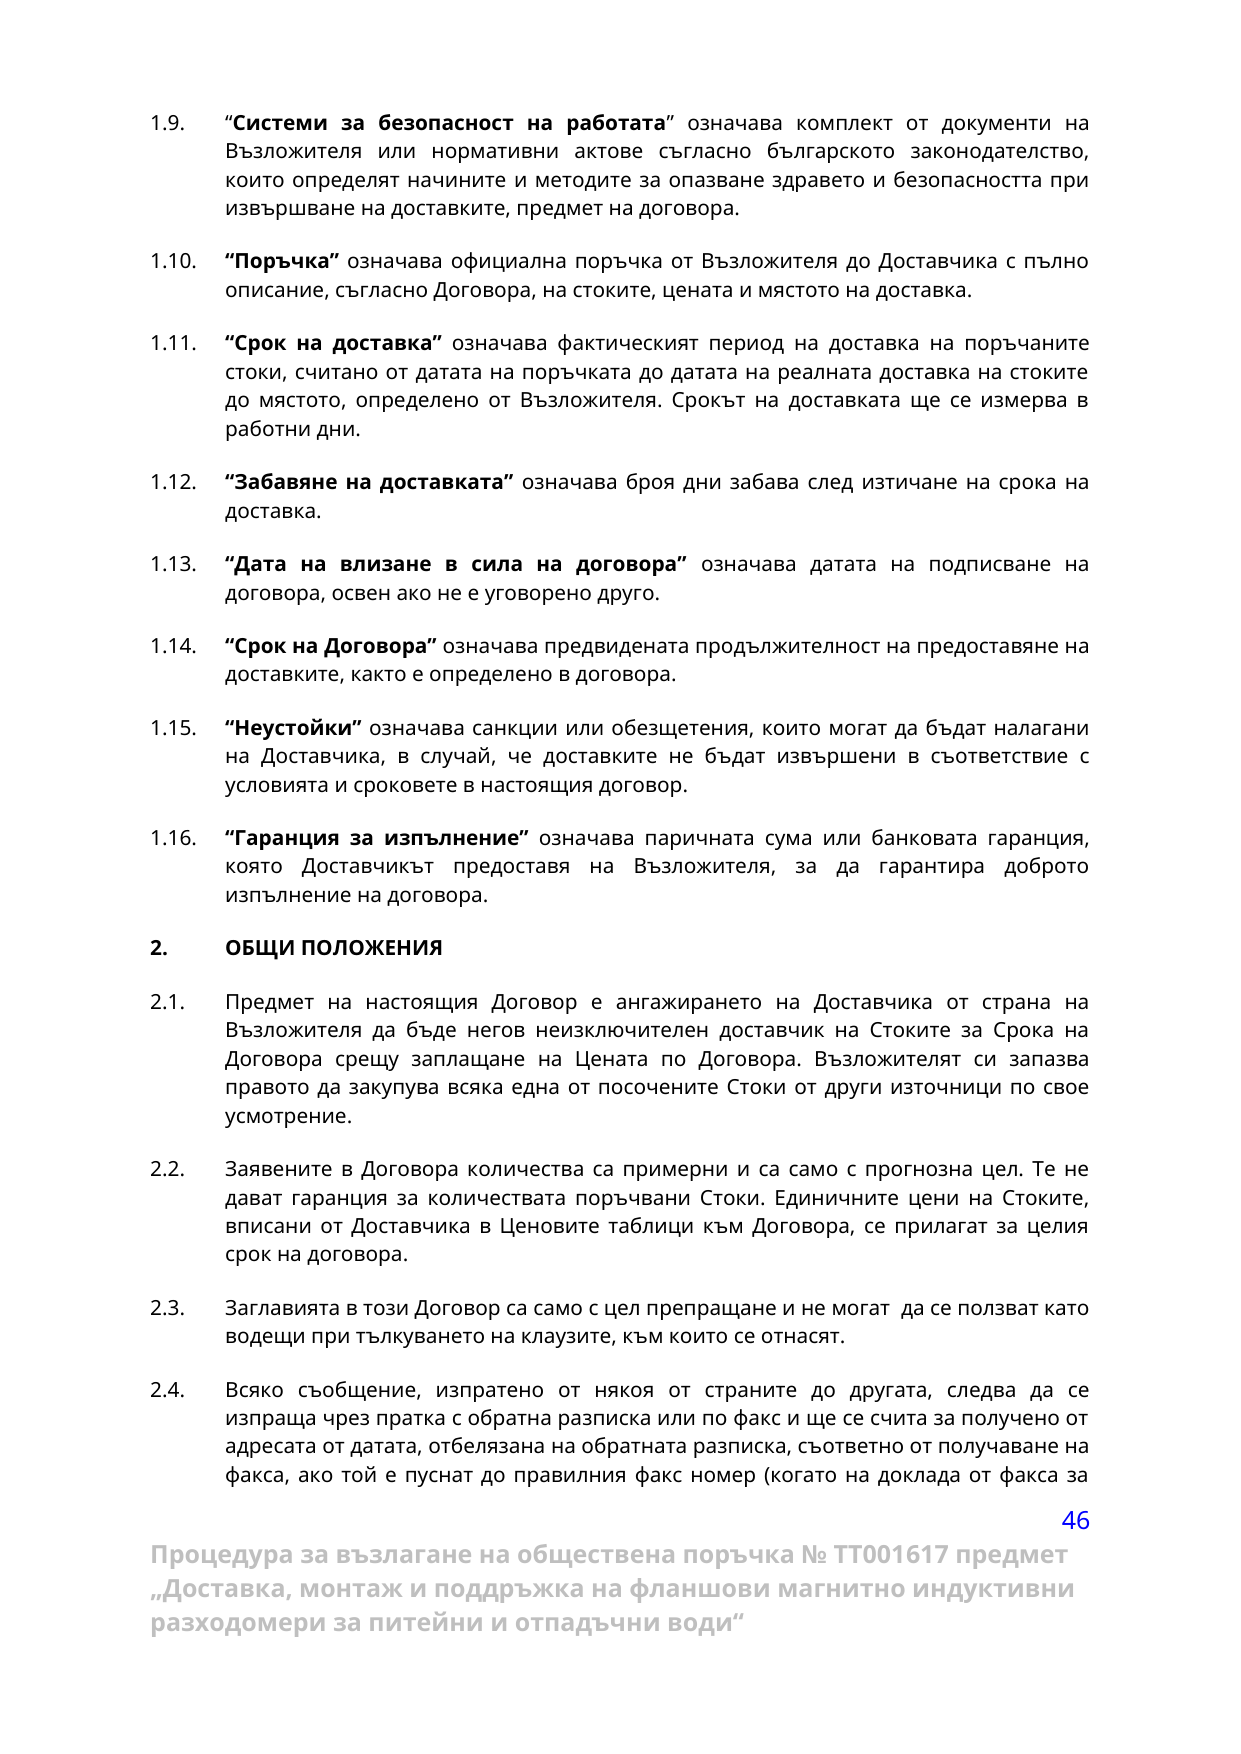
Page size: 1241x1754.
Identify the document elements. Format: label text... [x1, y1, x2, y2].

list “Срок на доставка” означава фактическият период на доставка на поръчаните стоки, считано от датата на поръчката до датата на реалната доставка на стоките до мястото, определено от Възложителя. Срокът на доставката ще се измерва в работни дни. [150, 328, 1090, 442]
list ОБЩИ ПОЛОЖЕНИЯ [150, 933, 1090, 962]
list Заявените в Договора количества са примерни и са само с прогнозна цел. Те не дават гаранция за количествата поръчвани Стоки. Единичните цени на Стоките, вписани от Доставчика в Ценовите таблици към Договора, се прилагат за целия срок на договора. [150, 1154, 1090, 1268]
list “Системи за безопасност на работата” означава комплект от документи на Възложителя или нормативни актове съгласно българското законодателство, които определят начините и методите за опазване здравето и безопасността при извършване на доставките, предмет на договора. [150, 108, 1090, 222]
list “Поръчка” означава официална поръчка от Възложителя до Доставчика с пълно описание, съгласно Договора, на стоките, цената и мястото на доставка. [150, 247, 1090, 303]
list Предмет на настоящия Договор е ангажирането на Доставчика от страна на Възложителя да бъде негов неизключителен доставчик на Стоките за Срока на Договора срещу заплащане на Цената по Договора. Възложителят си запазва правото да закупува всяка една от посочените Стоки от други източници по свое усмотрение. [150, 987, 1090, 1129]
list “Дата на влизане в сила на договора” означава датата на подписване на договора, освен ако не е уговорено друго. [150, 549, 1090, 606]
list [150, 1375, 1090, 1488]
list “Забавяне на доставката” означава броя дни забава след изтичане на срока на доставка. [150, 467, 1090, 524]
list “Неустойки” означава санкции или обезщетения, които могат да бъдат налагани на Доставчика, в случай, че доставките не бъдат извършени в съответствие с условията и сроковете в настоящия договор. [150, 713, 1090, 798]
list Заглавията в този Договор са само с цел препращане и не могат да се ползват като водещи при тълкуването на клаузите, към които се отнасят. [150, 1293, 1090, 1350]
list “Гаранция за изпълнение” означава паричната сума или банковата гаранция, която Доставчикът предоставя на Възложителя, за да гарантира доброто изпълнение на договора. [150, 823, 1090, 908]
list “Срок на Договора” означава предвидената продължителност на предоставяне на доставките, както е определено в договора. [150, 631, 1090, 688]
